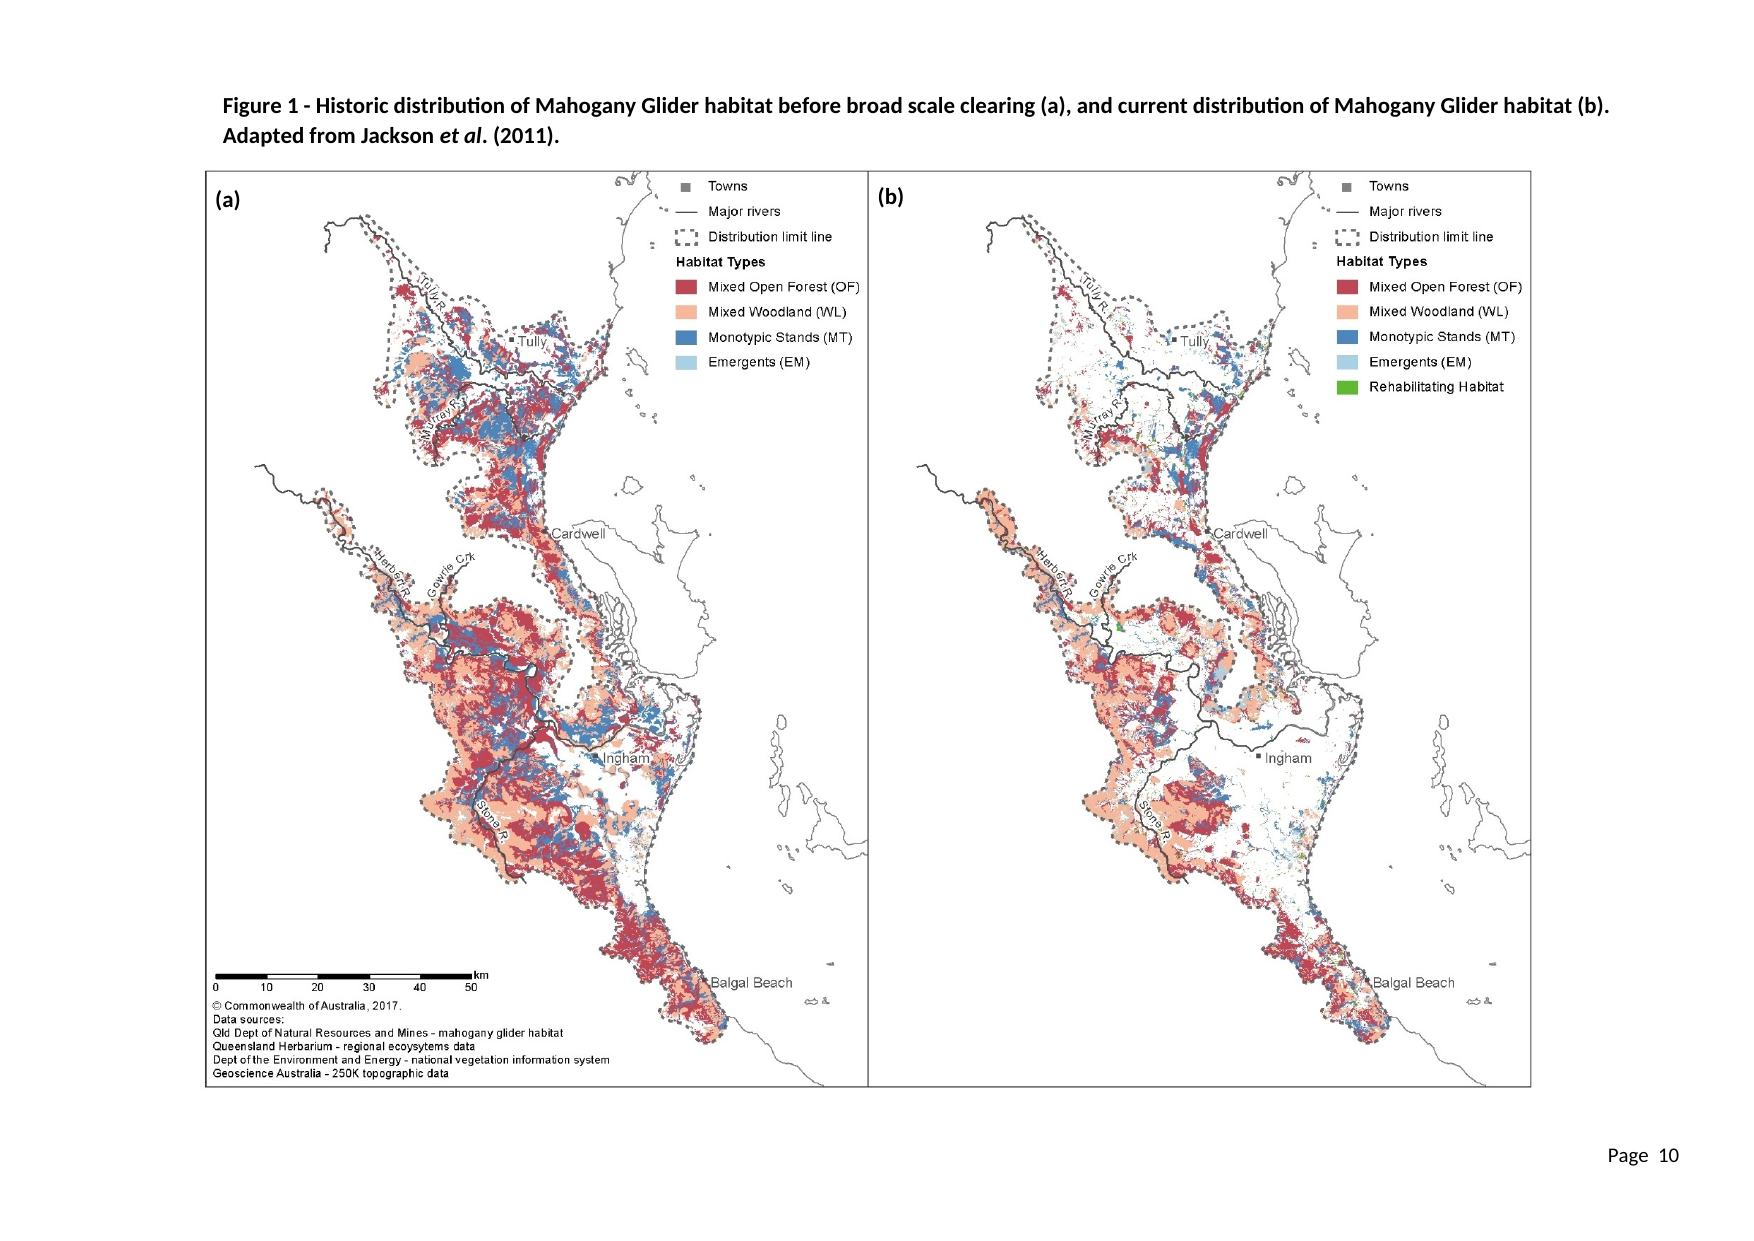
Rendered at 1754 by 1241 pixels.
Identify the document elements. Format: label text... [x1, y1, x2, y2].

picture [200, 165, 1538, 1092]
text Figure 1 - Historic distribution of Mahogany Glider habitat before broad scale clearing (a), and current distribution of Mahogany Glider habitat (b). Adapted from Jackson et al. (2011). [223, 91, 1679, 149]
